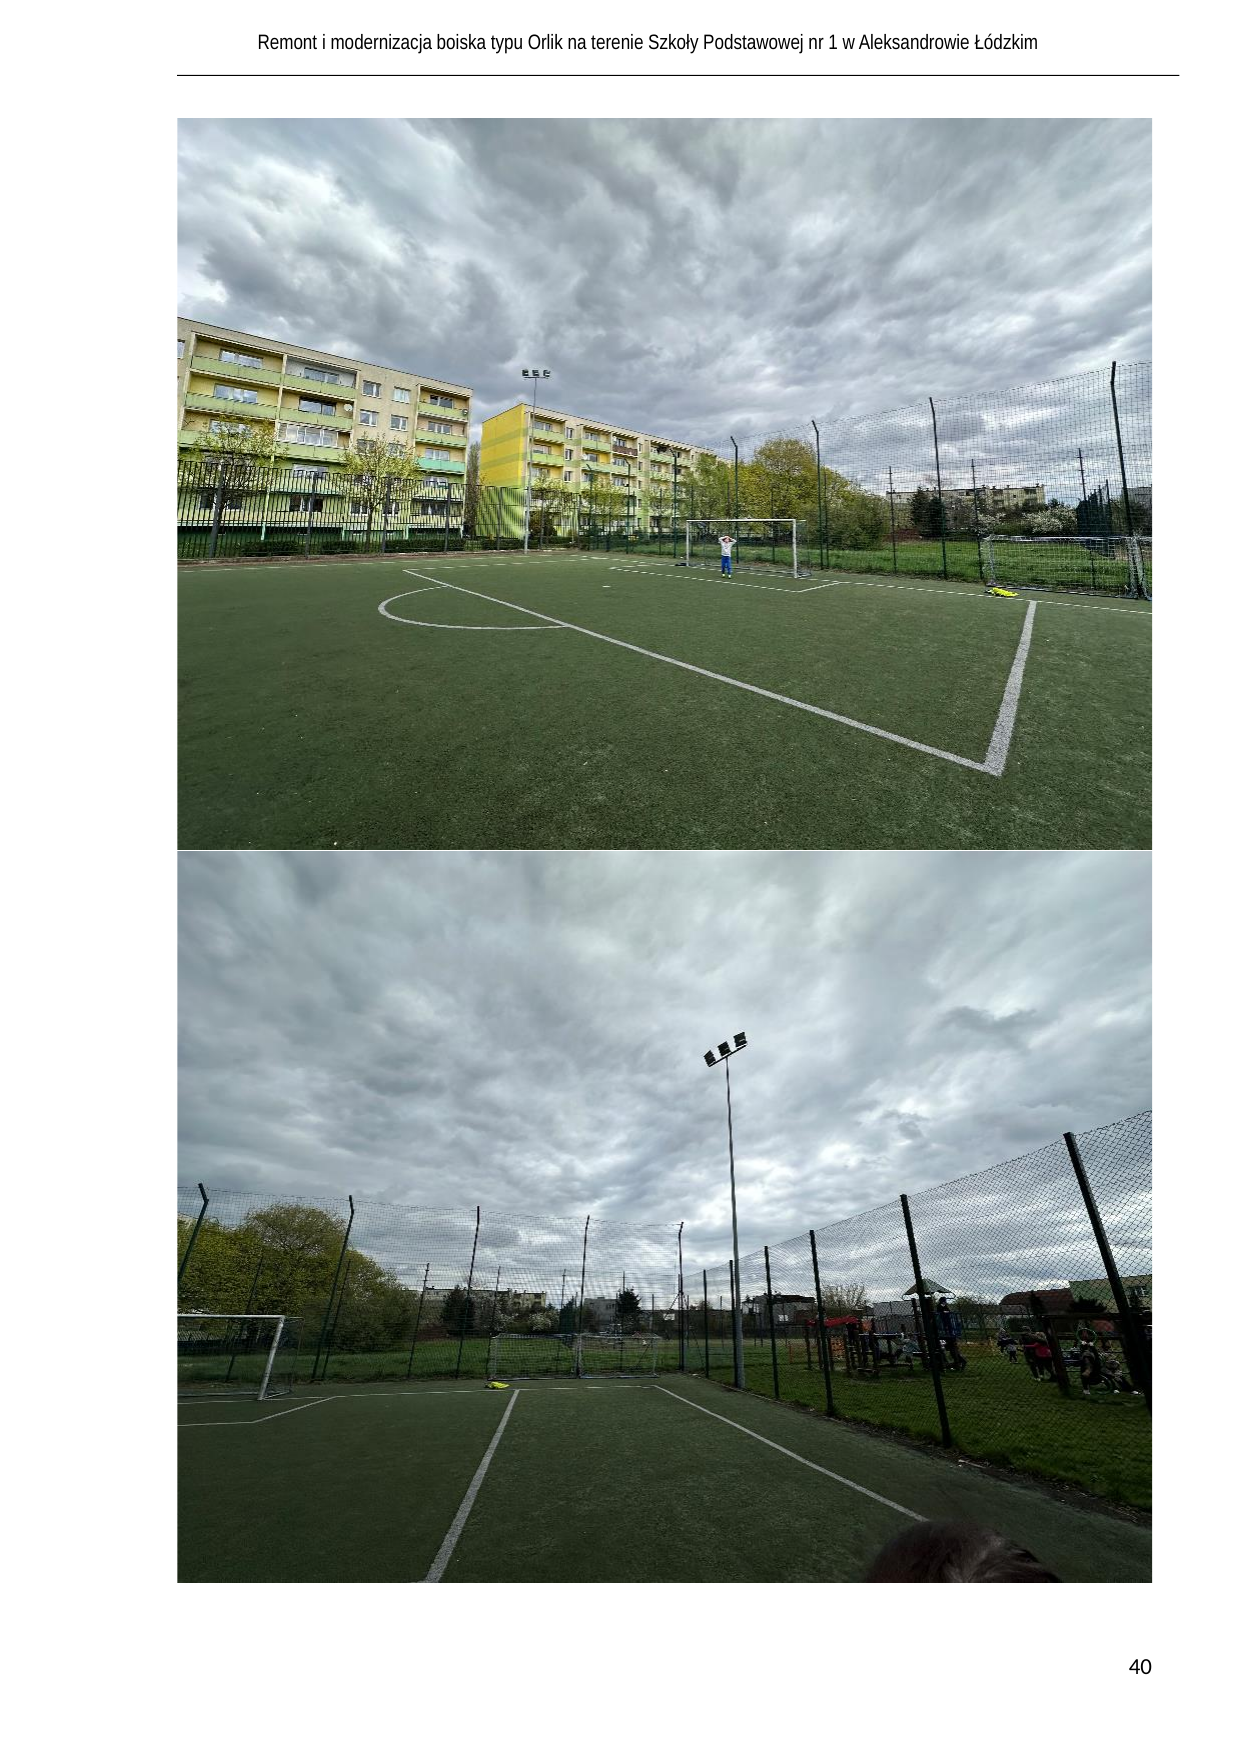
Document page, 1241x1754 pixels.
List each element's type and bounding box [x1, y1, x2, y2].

picture [177, 118, 1153, 850]
picture [177, 851, 1153, 1583]
